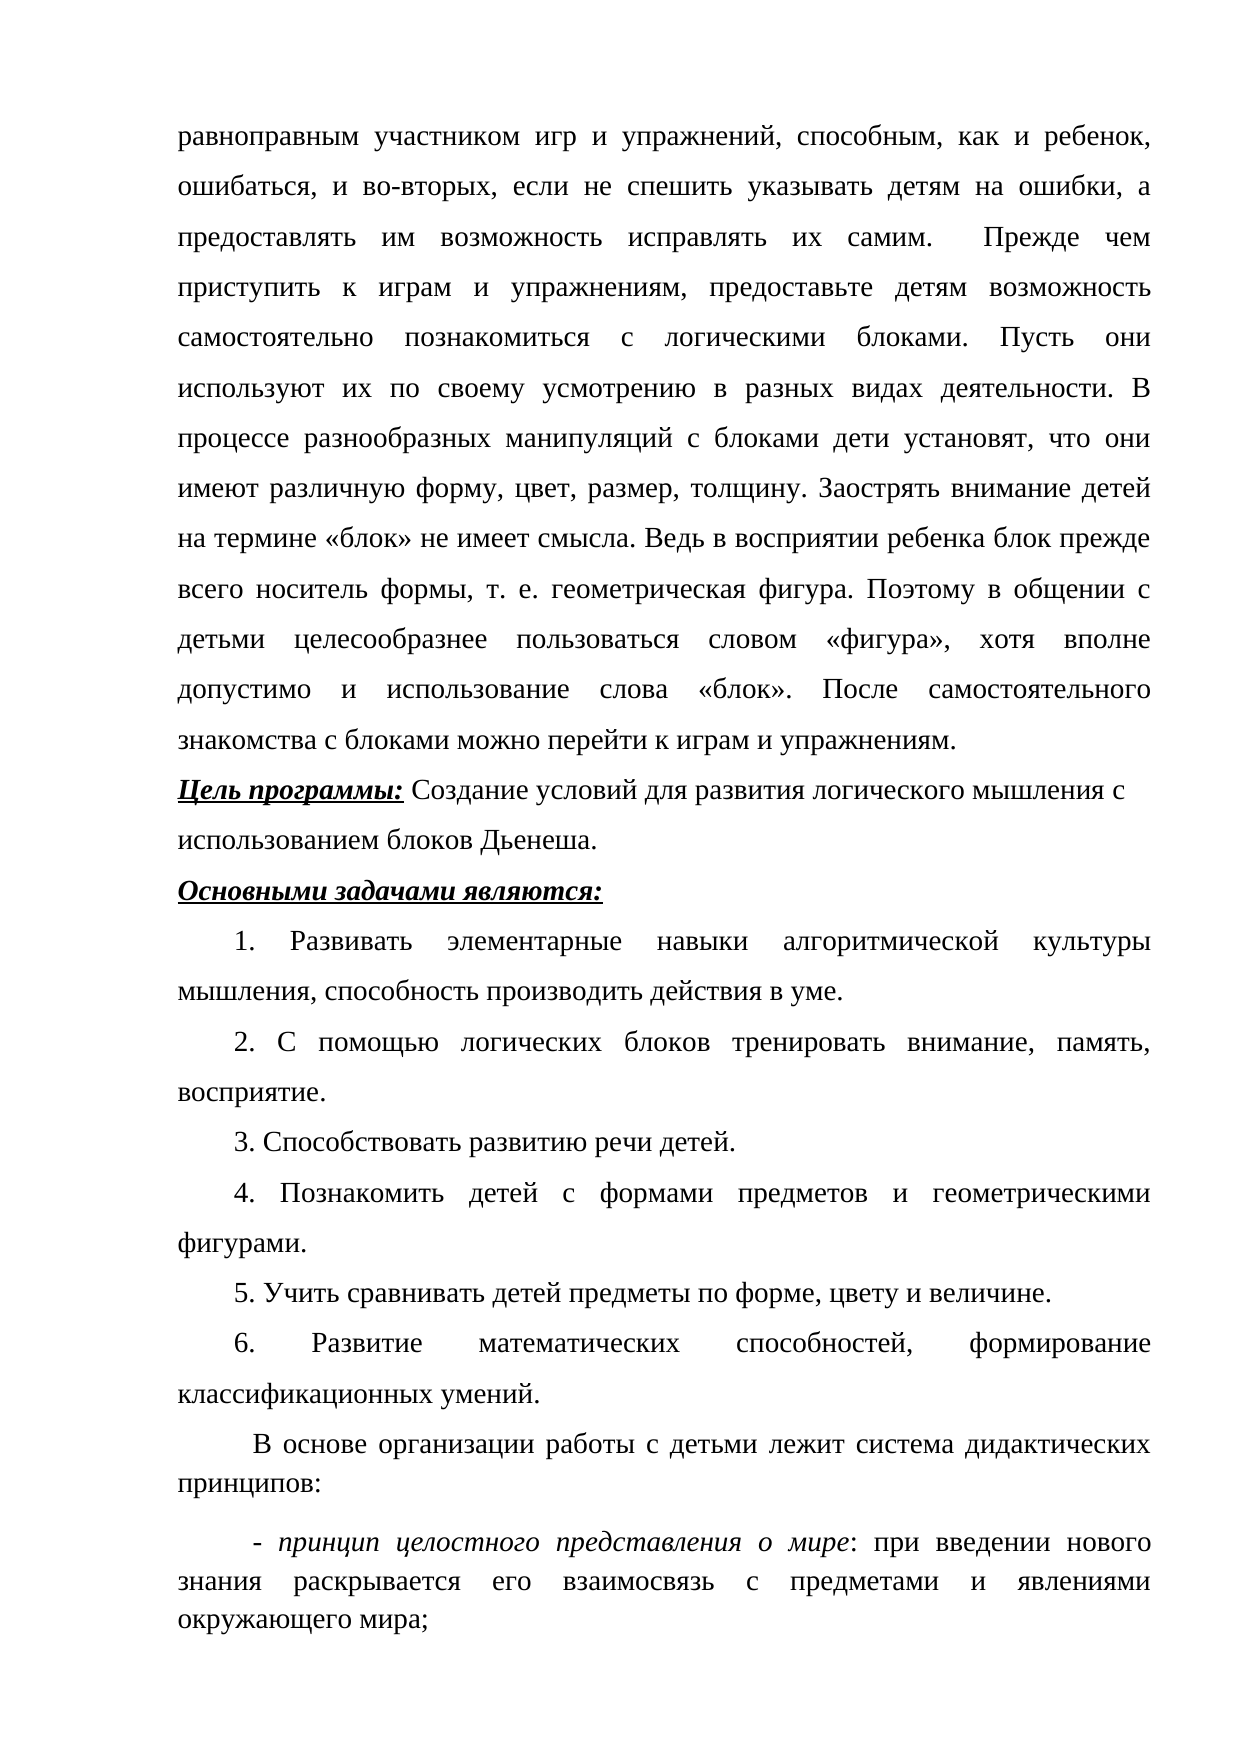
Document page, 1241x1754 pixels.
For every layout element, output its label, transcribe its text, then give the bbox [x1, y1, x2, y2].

text 2. С помощью логических блоков тренировать внимание, память, восприятие. [177, 1024, 1152, 1108]
text - принцип целостного представления о мире: при введении нового знания раскрывается его взаимосвязь с предметами и явлениями окружающего мира; [177, 1524, 1152, 1635]
text Цель программы: Создание условий для развития логического мышления с использованием блоков Дьенеша. [177, 772, 1152, 856]
text 6. Развитие математических способностей, формирование классификационных умений. [177, 1326, 1152, 1409]
text 3. Способствовать развитию речи детей. [177, 1124, 1152, 1158]
text 5. Учить сравнивать детей предметы по форме, цвету и величине. [177, 1275, 1152, 1309]
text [177, 118, 1152, 755]
text 1. Развивать элементарные навыки алгоритмической культуры мышления, способность производить действия в уме. [177, 923, 1152, 1007]
text Основными задачами являются: [177, 873, 1152, 906]
text В основе организации работы с детьми лежит система дидактических принципов: [177, 1426, 1152, 1498]
text 4. Познакомить детей с формами предметов и геометрическими фигурами. [177, 1175, 1152, 1258]
